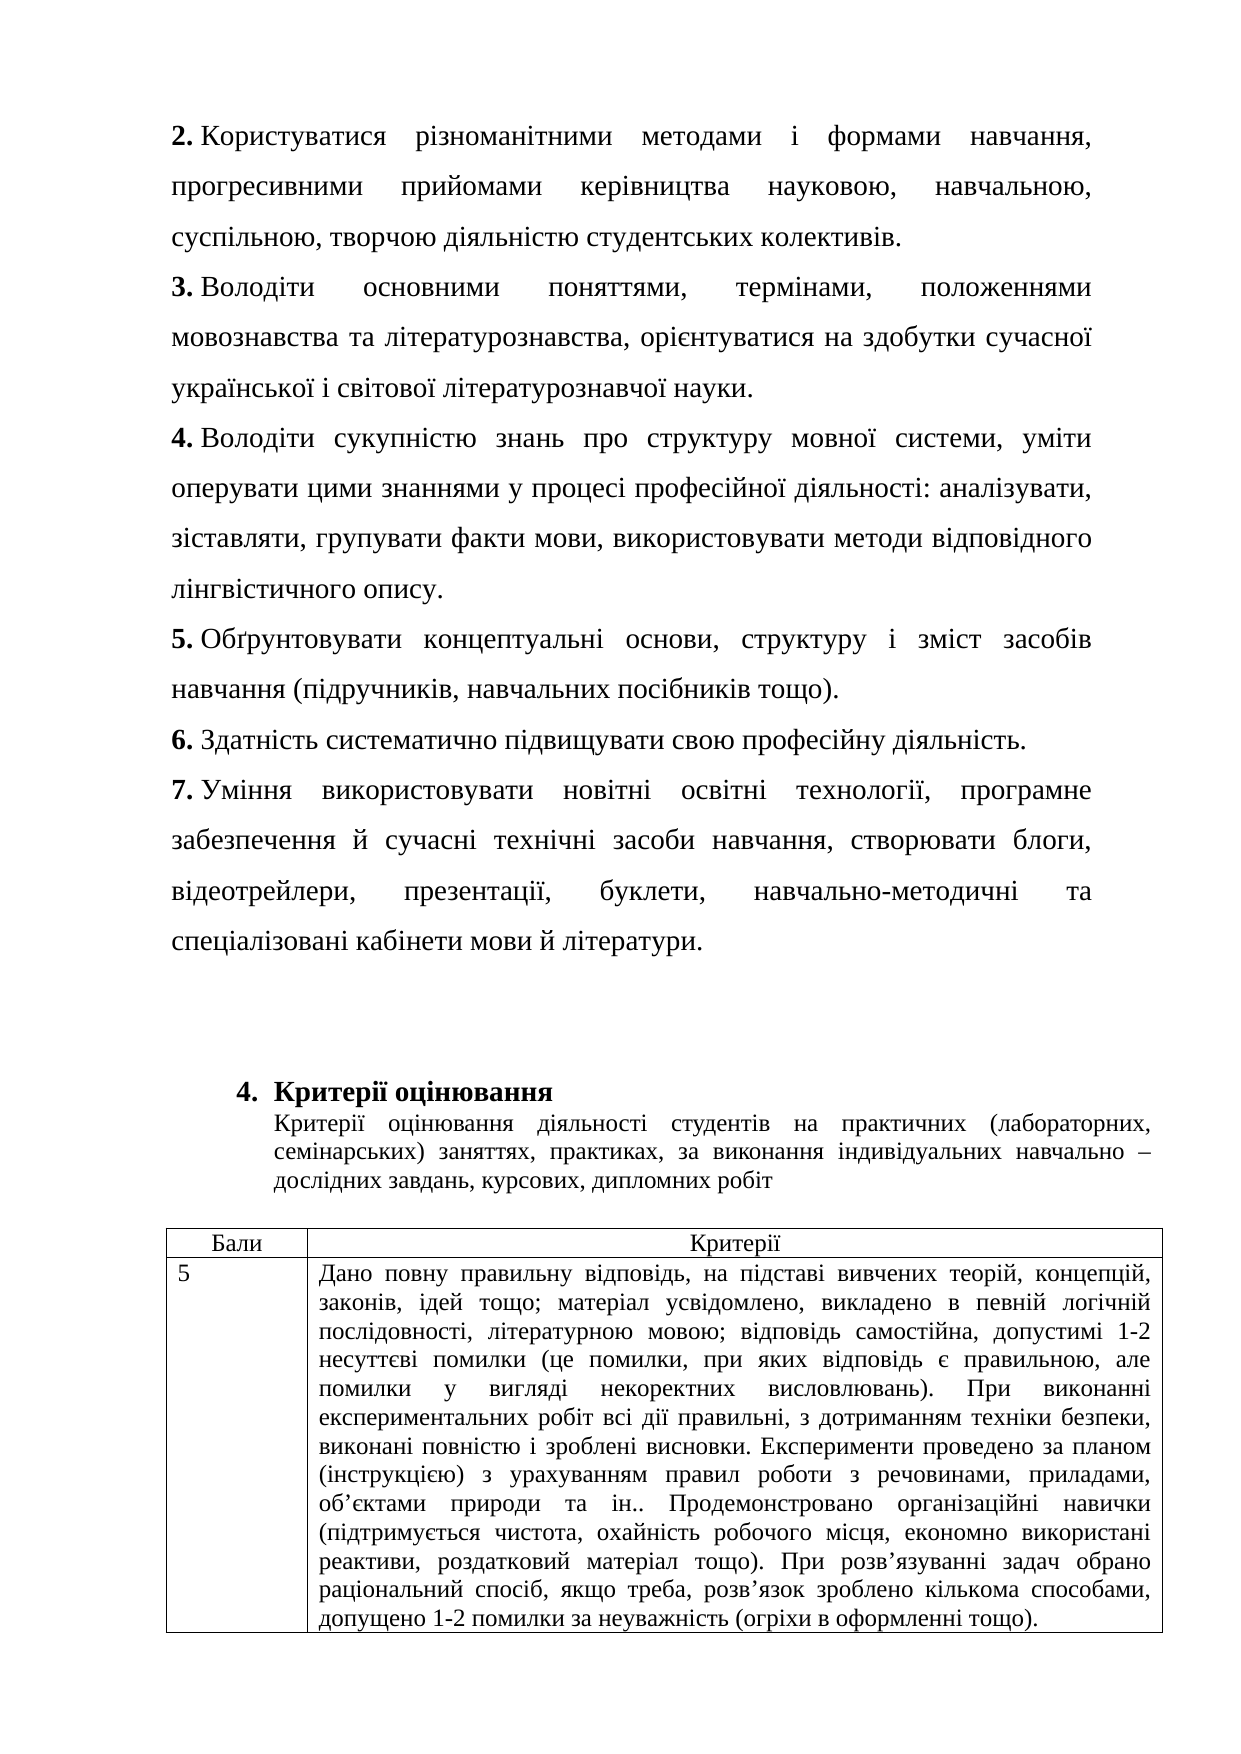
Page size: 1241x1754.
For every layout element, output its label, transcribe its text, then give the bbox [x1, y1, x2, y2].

text 3. Володіти основними поняттями, термінами, положеннями мовознавства та літературознавства, орієнтуватися на здобутки сучасної української і світової літературознавчої науки. [171, 269, 1093, 403]
text 5. Обґрунтовувати концептуальні основи, структуру і зміст засобів навчання (підручників, навчальних посібників тощо). [171, 621, 1093, 705]
text 2. Користуватися різноманітними методами і формами навчання, прогресивними прийомами керівництва науковою, навчальною, суспільною, творчою діяльністю студентських колективів. [171, 118, 1093, 252]
list Критерії оцінювання [236, 1074, 1152, 1108]
text 7. Уміння використовувати новітні освітні технології, програмне забезпечення й сучасні технічні засоби навчання, створювати блоги, відеотрейлери, презентації, буклети, навчально-методичні та спеціалізовані кабінети мови й літератури. [171, 772, 1093, 957]
text 4. Володіти сукупністю знань про структуру мовної системи, уміти оперувати цими знаннями у процесі професійної діяльності: аналізувати, зіставляти, групувати факти мови, використовувати методи відповідного лінгвістичного опису. [171, 420, 1093, 604]
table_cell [308, 1258, 1162, 1632]
table_cell 5 [167, 1258, 307, 1632]
text 6. Здатність систематично підвищувати свою професійну діяльність. [171, 722, 1093, 755]
list Критерії оцінювання діяльності студентів на практичних (лабораторних, семінарських) заняттях, практиках, за виконання індивідуальних навчально – дослідних завдань, курсових, дипломних робіт [274, 1108, 1152, 1194]
table_header Бали [167, 1229, 307, 1257]
table_header Критерії [308, 1229, 1162, 1257]
